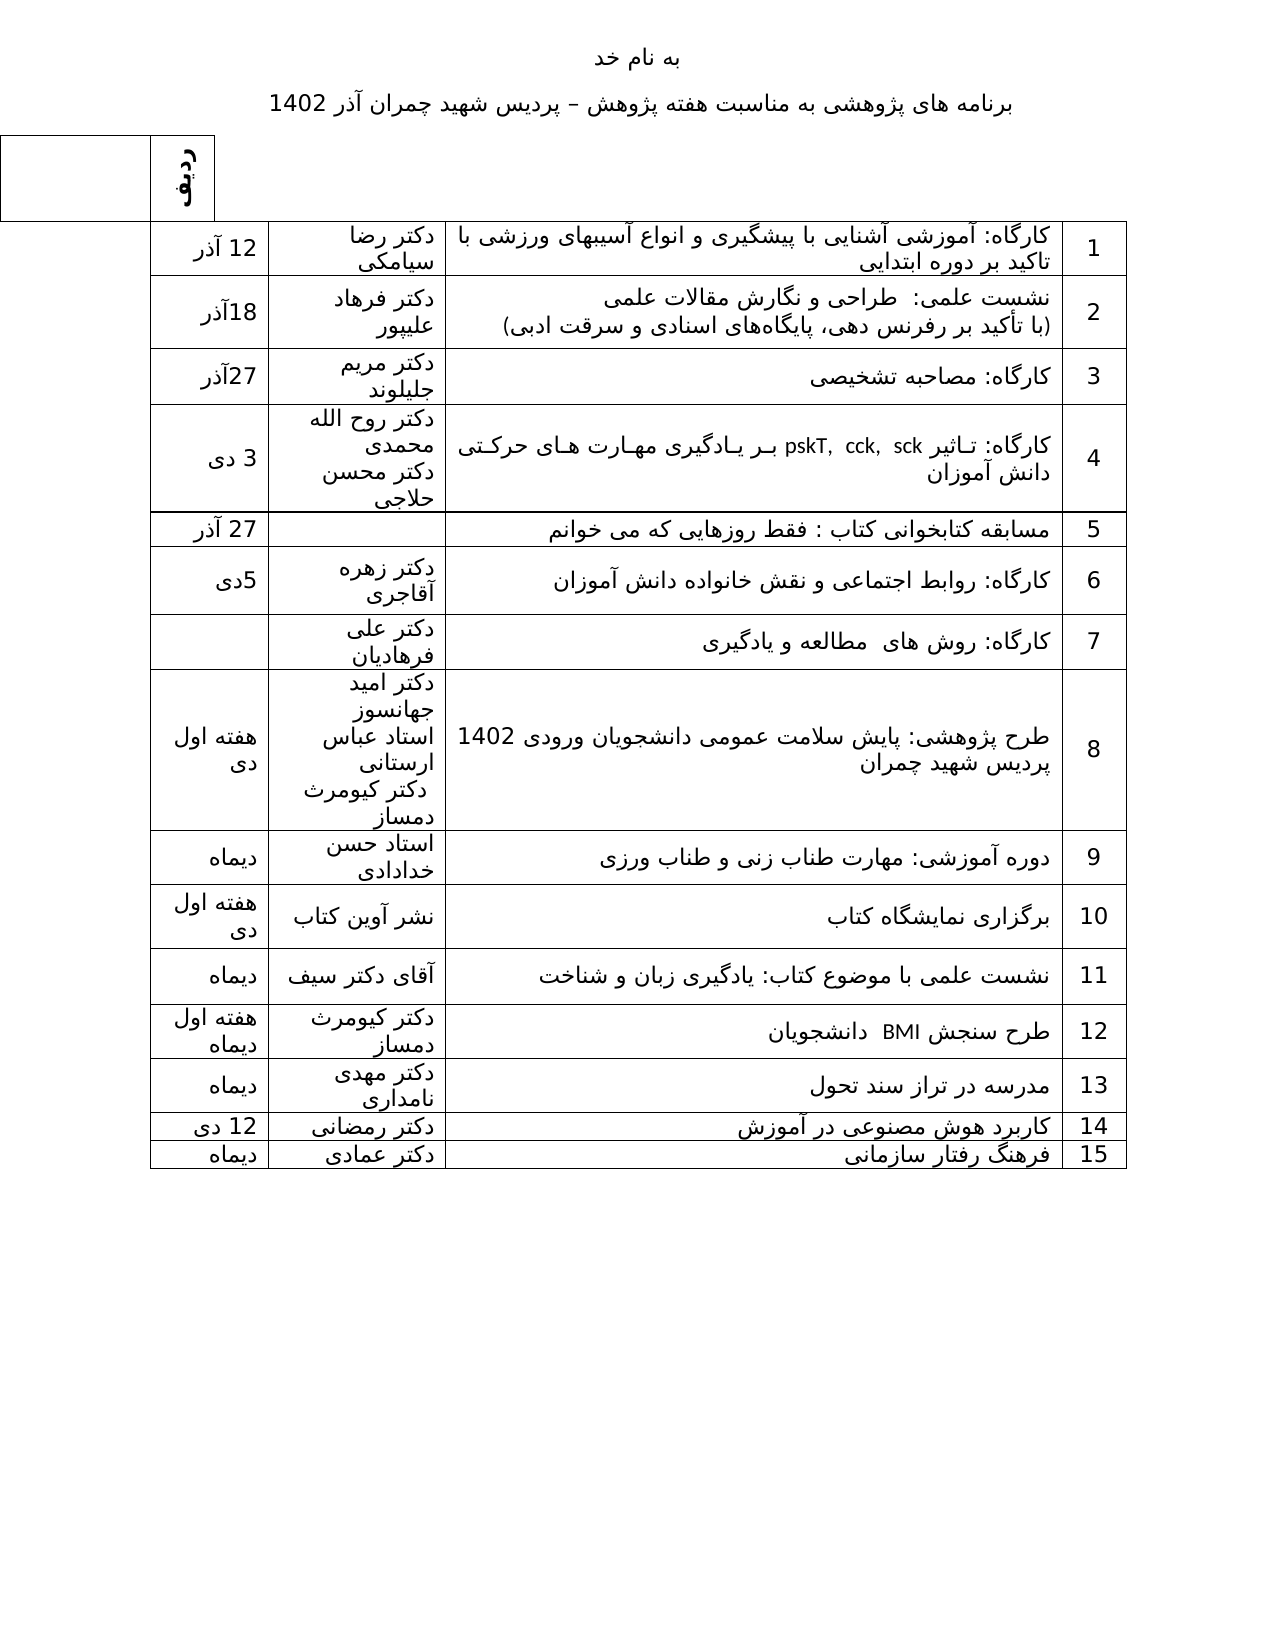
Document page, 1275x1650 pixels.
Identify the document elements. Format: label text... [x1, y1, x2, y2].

table_cell دکتر عمادی [269, 1141, 445, 1168]
text برنامه های پژوهشی به مناسبت هفته پژوهش – پردیس شهید چمران آذر 1402 [150, 90, 1125, 116]
table_cell 4 [1063, 405, 1126, 511]
table_cell دکتر امید جهانسوز استاد عباس ارستانی دکتر کیومرث دمساز [269, 670, 445, 829]
table_cell طرح پژوهشی: پایش سلامت عمومی دانشجویان ورودی 1402 پردیس شهید چمران [446, 670, 1062, 829]
table_cell 7 [1063, 615, 1126, 668]
table_cell کارگاه: تاثیر pskT, cck, sck بر یادگیری مهارت های حرکتی دانش آموزان [446, 405, 1062, 511]
table_cell دکتر کیومرث دمساز [269, 1005, 445, 1058]
table_cell دیماه [151, 949, 268, 1003]
table_cell دکتر روح الله محمدی دکتر محسن حلاجی [269, 405, 445, 511]
table_cell کاربرد هوش مصنوعی در آموزش [446, 1113, 1062, 1140]
table_cell [151, 615, 268, 668]
table_cell 1 [1063, 222, 1126, 275]
table_cell 12 دی [151, 1113, 268, 1140]
table_cell دکتر مهدی نامداری [269, 1059, 445, 1112]
table_cell 5دی [151, 547, 268, 614]
table_cell دکتر مریم جلیلوند [269, 349, 445, 404]
table_cell مدرسه در تراز سند تحول [446, 1059, 1062, 1112]
table_cell نشست علمی: طراحی و نگارش مقالات علمی (با تأکید بر رفرنس دهی، پایگاه‌های اسنادی و سرقت ادبی) [446, 276, 1062, 348]
table_cell 2 [1063, 276, 1126, 348]
text به نام خد [150, 44, 1125, 71]
table_cell 12 [1063, 1005, 1126, 1058]
table_cell 27 آذر [151, 513, 268, 546]
table_cell کارگاه: آموزشی آشنایی با پیشگیری و انواع آسیبهای ورزشی با تاکید بر دوره ابتدایی [446, 222, 1062, 275]
table_cell 9 [1063, 831, 1126, 884]
table_header ردیف [151, 136, 214, 221]
table_cell دکتر زهره آقاجری [269, 547, 445, 614]
table_cell استاد حسن خدادادی [269, 831, 445, 884]
table_cell هفته اول دی [151, 670, 268, 829]
table_cell 18آذر [151, 276, 268, 348]
table_cell کارگاه: مصاحبه تشخیصی [446, 349, 1062, 404]
table_cell کارگاه: روابط اجتماعی و نقش خانواده دانش آموزان [446, 547, 1062, 614]
table_cell 15 [1063, 1141, 1126, 1168]
table_cell دیماه [151, 831, 268, 884]
table_cell 5 [1063, 513, 1126, 546]
table_cell 14 [1063, 1113, 1126, 1140]
table_cell 6 [1063, 547, 1126, 614]
table_cell دکتر رمضانی [269, 1113, 445, 1140]
table_cell دوره آموزشی: مهارت طناب زنی و طناب ورزی [446, 831, 1062, 884]
table_cell 12 آذر [151, 222, 268, 275]
table_cell کارگاه: روش های مطالعه و یادگیری [446, 615, 1062, 668]
table_cell دکتر رضا سیامکی [269, 222, 445, 275]
table_cell طرح سنجش BMI دانشجویان [446, 1005, 1062, 1058]
table_cell هفته اول دیماه [151, 1005, 268, 1058]
table_cell 27آذر [151, 349, 268, 404]
table_cell هفته اول دی [151, 885, 268, 948]
table_cell 8 [1063, 670, 1126, 829]
table_cell [269, 513, 445, 546]
table_cell دکتر فرهاد علیپور [269, 276, 445, 348]
table_cell برگزاری نمایشگاه کتاب [446, 885, 1062, 948]
table_cell دیماه [151, 1141, 268, 1168]
table_cell دیماه [151, 1059, 268, 1112]
table_cell دکتر علی فرهادیان [269, 615, 445, 668]
table_cell 3 دی [151, 405, 268, 511]
table_cell مسابقه کتابخوانی کتاب : فقط روزهایی که می خوانم [446, 513, 1062, 546]
table_cell نشر آوین کتاب [269, 885, 445, 948]
table_cell 13 [1063, 1059, 1126, 1112]
table_cell 11 [1063, 949, 1126, 1003]
table_cell نشست علمی با موضوع کتاب: یادگیری زبان و شناخت [446, 949, 1062, 1003]
table_cell آقای دکتر سیف [269, 949, 445, 1003]
table_cell 10 [1063, 885, 1126, 948]
table_cell فرهنگ رفتار سازمانی [446, 1141, 1062, 1168]
table_cell 3 [1063, 349, 1126, 404]
